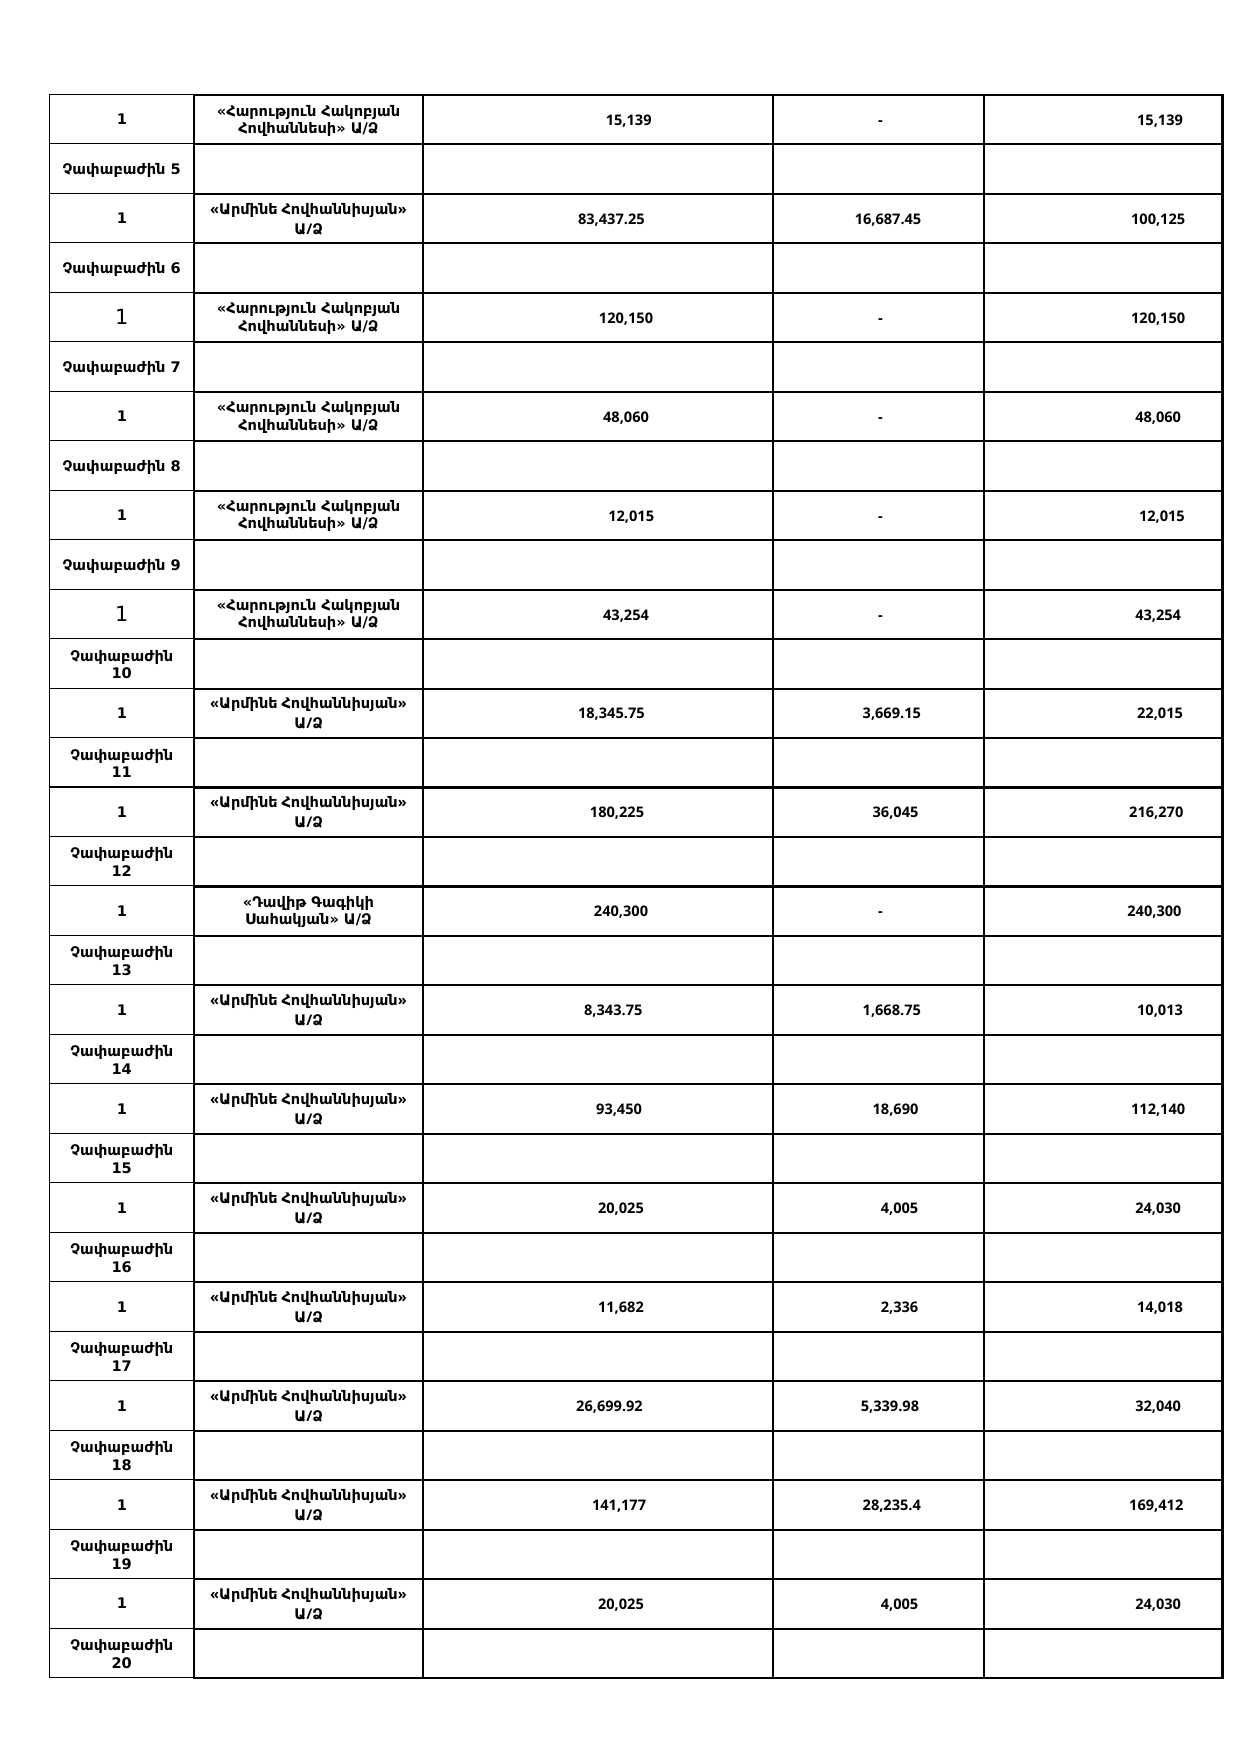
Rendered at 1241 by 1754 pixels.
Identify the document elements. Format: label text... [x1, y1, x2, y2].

table_cell Չափաբաժին 17 [50, 1332, 193, 1380]
table_cell Չափաբաժին 20 [50, 1629, 193, 1677]
table_cell 15,139 [424, 96, 772, 143]
table_cell 12,015 [985, 492, 1221, 539]
table_cell [774, 145, 983, 193]
table_cell [424, 1036, 772, 1083]
table_cell Չափաբաժին 13 [50, 936, 193, 984]
table_cell «Արմինե Հովհաննիսյան» Ա/Ձ [195, 690, 422, 737]
table_cell - [774, 492, 983, 539]
table_cell [424, 244, 772, 292]
table_cell [774, 541, 983, 588]
table_cell 11,682 [424, 1283, 772, 1331]
table_cell 83,437.25 [424, 195, 772, 242]
table_cell [985, 541, 1221, 588]
table_cell [774, 640, 983, 687]
table_cell - [774, 96, 983, 143]
table_cell [424, 1333, 772, 1380]
table_cell [195, 442, 422, 489]
table_cell 1 [50, 491, 193, 539]
table_cell [774, 1135, 983, 1182]
table_cell [985, 442, 1221, 489]
table_cell [424, 343, 772, 391]
table_cell [774, 1234, 983, 1281]
table_cell 120,150 [985, 294, 1221, 341]
table_cell [985, 1531, 1221, 1578]
table_cell 4,005 [774, 1580, 983, 1628]
table_cell 1 [50, 788, 193, 836]
table_cell 8,343.75 [424, 986, 772, 1034]
table_cell [424, 1135, 772, 1182]
table_cell 1 [50, 1084, 193, 1133]
table_cell [195, 1135, 422, 1182]
table_cell 26,699.92 [424, 1382, 772, 1430]
table_cell Չափաբաժին 11 [50, 738, 193, 786]
table_cell 22,015 [985, 690, 1221, 737]
table_cell Չափաբաժին 18 [50, 1431, 193, 1479]
table_cell [774, 1531, 983, 1578]
table_cell «Հարություն Հակոբյան Հովհաննեսի» Ա/Ձ [195, 294, 422, 341]
table_cell [774, 1432, 983, 1479]
table_cell [985, 739, 1221, 786]
table_cell 28,235.4 [774, 1481, 983, 1529]
table_cell «Հարություն Հակոբյան Հովհաննեսի» Ա/Ձ [195, 591, 422, 638]
table_cell «Դավիթ Գագիկի Սահակյան» Ա/Ձ [195, 888, 422, 935]
table_cell 1 [50, 985, 193, 1034]
table_cell Չափաբաժին 6 [50, 243, 193, 292]
table_cell 36,045 [774, 789, 983, 836]
table_cell - [774, 591, 983, 638]
table_cell [195, 1333, 422, 1380]
table_cell «Արմինե Հովհաննիսյան» Ա/Ձ [195, 1382, 422, 1430]
table_cell 15,139 [985, 96, 1221, 143]
table_cell [985, 343, 1221, 391]
table_cell Չափաբաժին 8 [50, 441, 193, 489]
table_cell «Հարություն Հակոբյան Հովհաննեսի» Ա/Ձ [195, 393, 422, 440]
table_cell [985, 1333, 1221, 1380]
table_cell 1 [50, 293, 193, 341]
table_cell «Արմինե Հովհաննիսյան» Ա/Ձ [195, 195, 422, 242]
table_cell [195, 244, 422, 292]
table_cell [424, 145, 772, 193]
table_cell 1 [50, 886, 193, 935]
table_cell [195, 343, 422, 391]
table_cell [985, 937, 1221, 984]
table_cell 3,669.15 [774, 690, 983, 737]
table_cell 5,339.98 [774, 1382, 983, 1430]
table_cell [424, 442, 772, 489]
table_cell [774, 937, 983, 984]
table_cell «Հարություն Հակոբյան Հովհաննեսի» Ա/Ձ [195, 96, 422, 143]
table_cell 240,300 [424, 888, 772, 935]
table_cell 48,060 [985, 393, 1221, 440]
table_cell Չափաբաժին 10 [50, 639, 193, 687]
table_cell «Հարություն Հակոբյան Հովհաննեսի» Ա/Ձ [195, 492, 422, 539]
table_cell 32,040 [985, 1382, 1221, 1430]
table_cell 93,450 [424, 1085, 772, 1133]
table_cell [985, 838, 1221, 885]
table_cell [195, 145, 422, 193]
table_cell [195, 1531, 422, 1578]
table_cell [195, 1036, 422, 1083]
table_cell [195, 1234, 422, 1281]
table_cell [195, 541, 422, 588]
table_cell - [774, 294, 983, 341]
table_cell 1 [50, 590, 193, 638]
table_cell [774, 1333, 983, 1380]
table_cell [985, 1036, 1221, 1083]
table_cell 2,336 [774, 1283, 983, 1331]
table_cell 43,254 [985, 591, 1221, 638]
table_cell Չափաբաժին 12 [50, 837, 193, 885]
table_cell 1 [50, 1183, 193, 1232]
table_cell 100,125 [985, 195, 1221, 242]
table_cell 169,412 [985, 1481, 1221, 1529]
table_cell [985, 1234, 1221, 1281]
table_cell Չափաբաժին 16 [50, 1233, 193, 1281]
table_cell [985, 1135, 1221, 1182]
table_cell - [774, 393, 983, 440]
table_cell [195, 640, 422, 687]
table_cell 4,005 [774, 1184, 983, 1232]
table_cell 1 [50, 194, 193, 242]
table_cell 1 [50, 392, 193, 440]
table_cell [424, 1432, 772, 1479]
table_cell [985, 244, 1221, 292]
table_cell 112,140 [985, 1085, 1221, 1133]
table_cell «Արմինե Հովհաննիսյան» Ա/Ձ [195, 789, 422, 836]
table_cell Չափաբաժին 15 [50, 1134, 193, 1182]
table_cell 1 [50, 1579, 193, 1628]
table_cell 120,150 [424, 294, 772, 341]
table_cell [424, 838, 772, 885]
table_cell [774, 1630, 983, 1677]
table_cell 18,345.75 [424, 690, 772, 737]
table_cell 240,300 [985, 888, 1221, 935]
table_cell Չափաբաժին 7 [50, 342, 193, 391]
table_cell [195, 1432, 422, 1479]
table_cell [774, 442, 983, 489]
table_cell 1 [50, 689, 193, 737]
table_cell 18,690 [774, 1085, 983, 1133]
table_cell Չափաբաժին 14 [50, 1035, 193, 1083]
table_cell [195, 838, 422, 885]
table_cell [774, 1036, 983, 1083]
table_cell [774, 343, 983, 391]
table_cell [774, 838, 983, 885]
table_cell 14,018 [985, 1283, 1221, 1331]
table_cell 48,060 [424, 393, 772, 440]
table_cell [195, 937, 422, 984]
table_cell - [774, 888, 983, 935]
table_cell [424, 739, 772, 786]
table_cell [424, 1630, 772, 1677]
table_cell 20,025 [424, 1580, 772, 1628]
table_cell «Արմինե Հովհաննիսյան» Ա/Ձ [195, 1481, 422, 1529]
table_cell 24,030 [985, 1580, 1221, 1628]
table_cell Չափաբաժին 5 [50, 144, 193, 193]
table_cell [424, 1531, 772, 1578]
table_cell [774, 739, 983, 786]
table_cell 12,015 [424, 492, 772, 539]
table_cell [195, 739, 422, 786]
table_cell 16,687.45 [774, 195, 983, 242]
table_cell 10,013 [985, 986, 1221, 1034]
table_cell 1 [50, 1282, 193, 1331]
table_cell «Արմինե Հովհաննիսյան» Ա/Ձ [195, 1184, 422, 1232]
table_cell [195, 1630, 422, 1677]
table_cell 180,225 [424, 789, 772, 836]
table_cell [985, 145, 1221, 193]
table_cell [424, 541, 772, 588]
table_cell 141,177 [424, 1481, 772, 1529]
table_cell Չափաբաժին 9 [50, 540, 193, 588]
table_cell 24,030 [985, 1184, 1221, 1232]
table_cell «Արմինե Հովհաննիսյան» Ա/Ձ [195, 986, 422, 1034]
table_cell 43,254 [424, 591, 772, 638]
table_cell 1 [50, 1381, 193, 1430]
table_cell [774, 244, 983, 292]
table_cell 1 [50, 95, 193, 143]
table_cell [985, 640, 1221, 687]
table_cell 20,025 [424, 1184, 772, 1232]
table_cell 1 [50, 1480, 193, 1529]
table_cell Չափաբաժին 19 [50, 1530, 193, 1578]
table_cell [195, 1580, 422, 1628]
table_cell [985, 1432, 1221, 1479]
table_cell 216,270 [985, 789, 1221, 836]
table_cell 1,668.75 [774, 986, 983, 1034]
table_cell [424, 640, 772, 687]
table_cell [985, 1630, 1221, 1677]
table_cell «Արմինե Հովհաննիսյան» Ա/Ձ [195, 1283, 422, 1331]
table_cell [424, 937, 772, 984]
table_cell [424, 1234, 772, 1281]
table_cell «Արմինե Հովհաննիսյան» Ա/Ձ [195, 1085, 422, 1133]
